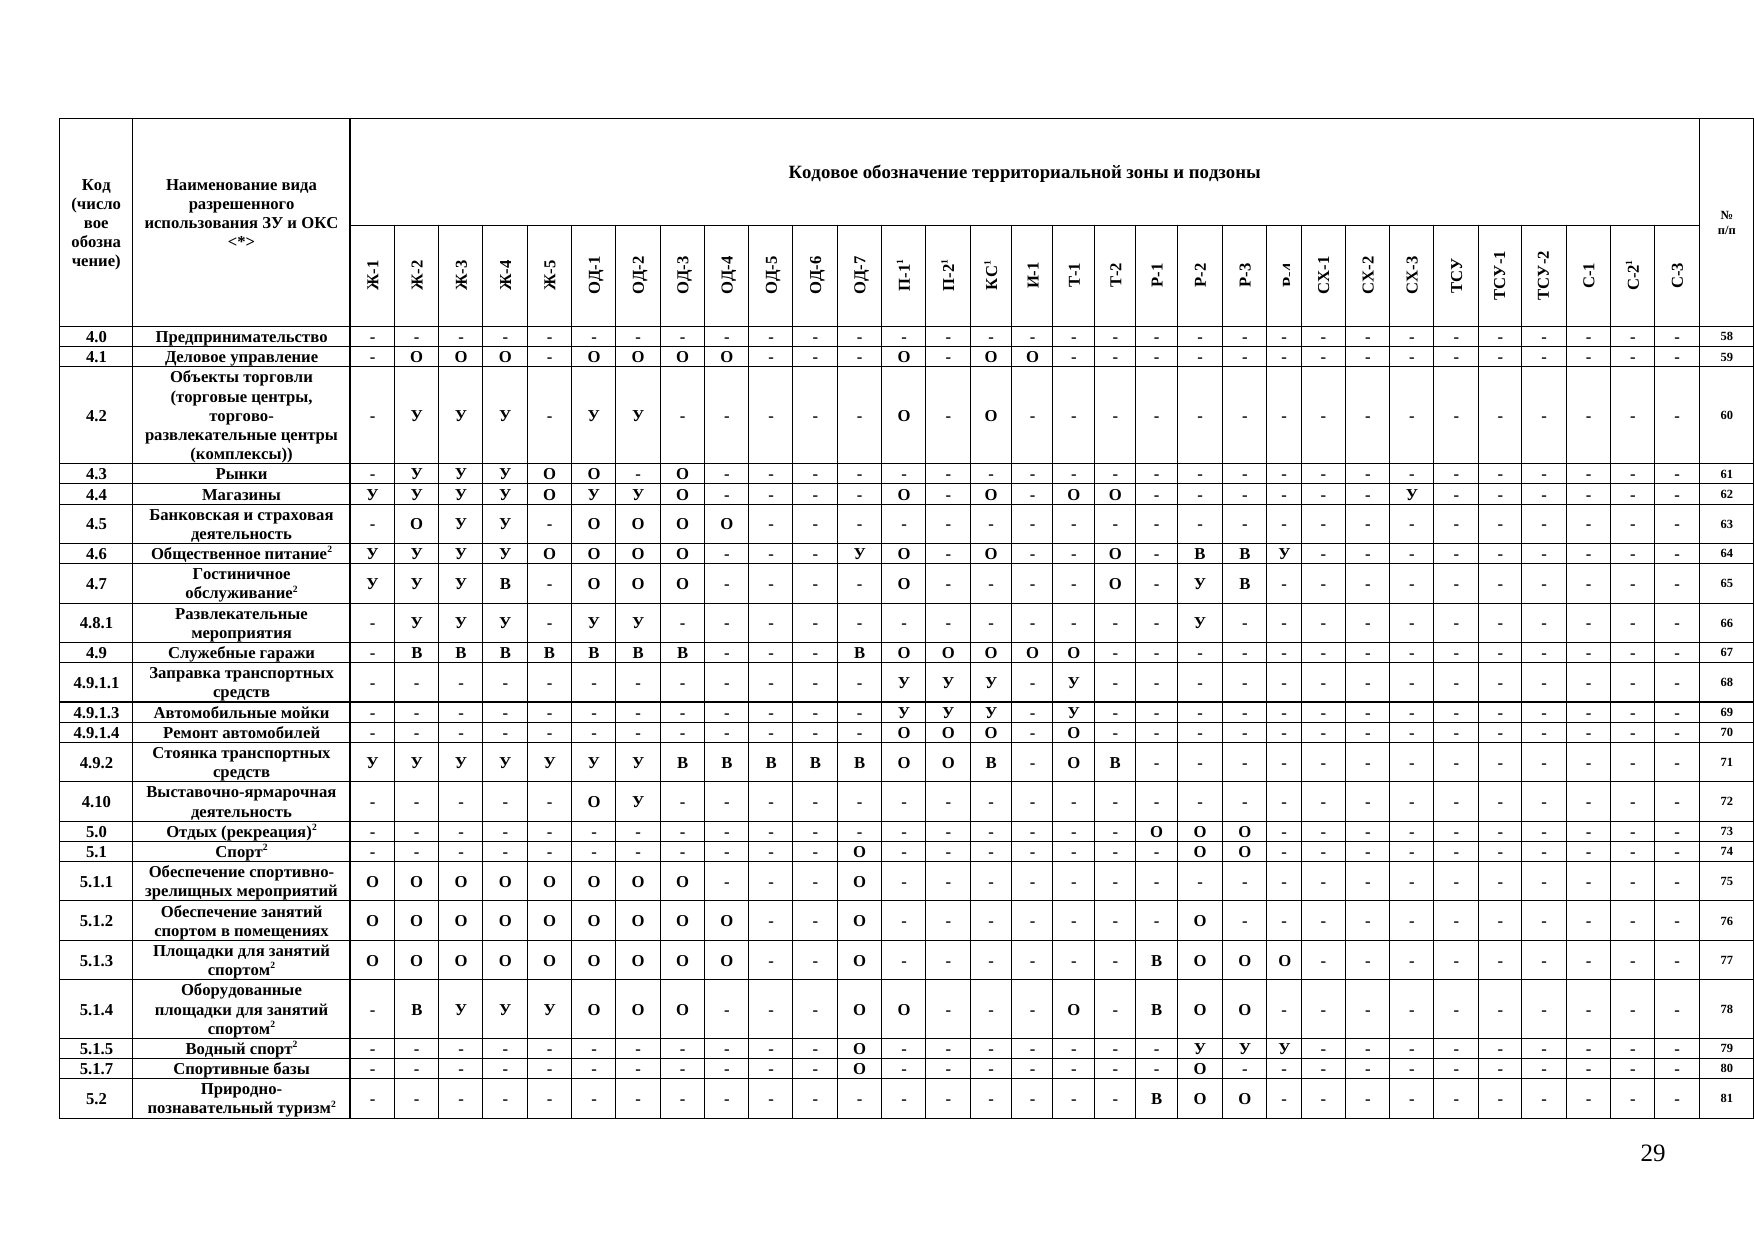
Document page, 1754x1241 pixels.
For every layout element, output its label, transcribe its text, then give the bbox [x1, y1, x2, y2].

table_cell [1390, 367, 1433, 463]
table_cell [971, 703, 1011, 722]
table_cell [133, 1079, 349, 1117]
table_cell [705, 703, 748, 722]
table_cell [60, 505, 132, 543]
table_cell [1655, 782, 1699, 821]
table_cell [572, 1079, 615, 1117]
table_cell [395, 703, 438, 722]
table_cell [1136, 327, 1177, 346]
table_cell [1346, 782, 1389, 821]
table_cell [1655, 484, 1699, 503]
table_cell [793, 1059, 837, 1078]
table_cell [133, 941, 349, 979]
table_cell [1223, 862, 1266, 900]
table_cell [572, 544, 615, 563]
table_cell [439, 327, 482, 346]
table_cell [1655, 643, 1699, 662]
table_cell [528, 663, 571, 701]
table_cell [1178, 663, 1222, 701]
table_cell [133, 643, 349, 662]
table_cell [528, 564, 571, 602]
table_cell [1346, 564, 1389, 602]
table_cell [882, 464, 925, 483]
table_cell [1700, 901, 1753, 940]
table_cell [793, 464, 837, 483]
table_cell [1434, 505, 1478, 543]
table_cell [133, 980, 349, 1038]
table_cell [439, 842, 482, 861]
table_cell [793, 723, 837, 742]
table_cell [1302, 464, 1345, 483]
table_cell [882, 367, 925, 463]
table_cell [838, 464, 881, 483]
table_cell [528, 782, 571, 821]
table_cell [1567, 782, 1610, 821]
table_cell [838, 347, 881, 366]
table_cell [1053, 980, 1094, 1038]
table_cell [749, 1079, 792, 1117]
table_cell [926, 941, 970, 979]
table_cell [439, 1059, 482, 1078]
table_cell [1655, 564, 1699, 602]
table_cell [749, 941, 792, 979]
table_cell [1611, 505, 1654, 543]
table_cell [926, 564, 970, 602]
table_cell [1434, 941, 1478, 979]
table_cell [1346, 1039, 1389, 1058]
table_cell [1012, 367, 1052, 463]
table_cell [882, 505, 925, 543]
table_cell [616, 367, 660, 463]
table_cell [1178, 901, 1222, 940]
table_header Код (числовое обозначение) [60, 119, 132, 326]
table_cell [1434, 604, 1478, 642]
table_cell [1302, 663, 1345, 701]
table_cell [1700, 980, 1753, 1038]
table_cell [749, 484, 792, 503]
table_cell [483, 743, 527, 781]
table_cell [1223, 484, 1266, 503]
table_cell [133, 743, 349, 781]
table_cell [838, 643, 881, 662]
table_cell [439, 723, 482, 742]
table_cell С-21 [1611, 226, 1654, 326]
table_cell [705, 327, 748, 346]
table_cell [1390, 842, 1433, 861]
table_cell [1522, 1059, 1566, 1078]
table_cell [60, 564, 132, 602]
table_cell ОД-4 [705, 226, 748, 326]
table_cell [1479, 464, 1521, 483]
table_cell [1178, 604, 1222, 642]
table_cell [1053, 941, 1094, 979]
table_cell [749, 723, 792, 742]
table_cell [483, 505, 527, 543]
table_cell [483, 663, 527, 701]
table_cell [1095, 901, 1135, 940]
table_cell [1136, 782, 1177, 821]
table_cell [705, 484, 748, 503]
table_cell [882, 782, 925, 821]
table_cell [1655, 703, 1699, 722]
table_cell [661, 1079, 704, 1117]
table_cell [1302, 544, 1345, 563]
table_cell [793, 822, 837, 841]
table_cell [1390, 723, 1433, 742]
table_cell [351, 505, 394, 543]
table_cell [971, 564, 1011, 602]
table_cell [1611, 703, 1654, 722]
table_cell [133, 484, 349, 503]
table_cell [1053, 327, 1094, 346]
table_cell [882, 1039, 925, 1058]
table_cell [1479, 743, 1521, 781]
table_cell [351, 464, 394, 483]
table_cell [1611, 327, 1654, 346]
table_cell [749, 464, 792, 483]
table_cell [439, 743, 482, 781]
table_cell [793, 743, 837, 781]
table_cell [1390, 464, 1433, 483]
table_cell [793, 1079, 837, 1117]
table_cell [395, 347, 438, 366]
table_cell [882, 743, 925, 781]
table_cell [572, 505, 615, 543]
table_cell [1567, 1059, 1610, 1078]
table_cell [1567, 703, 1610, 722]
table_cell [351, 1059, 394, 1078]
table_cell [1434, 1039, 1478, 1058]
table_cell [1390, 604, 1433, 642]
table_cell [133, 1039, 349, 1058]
table_cell Т-1 [1053, 226, 1094, 326]
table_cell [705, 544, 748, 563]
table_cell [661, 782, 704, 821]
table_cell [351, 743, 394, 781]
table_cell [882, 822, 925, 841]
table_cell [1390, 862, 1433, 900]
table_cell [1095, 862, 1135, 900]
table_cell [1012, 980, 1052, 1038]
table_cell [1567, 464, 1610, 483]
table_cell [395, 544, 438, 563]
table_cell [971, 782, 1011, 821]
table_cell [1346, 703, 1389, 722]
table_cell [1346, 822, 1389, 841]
table_cell П-21 [926, 226, 970, 326]
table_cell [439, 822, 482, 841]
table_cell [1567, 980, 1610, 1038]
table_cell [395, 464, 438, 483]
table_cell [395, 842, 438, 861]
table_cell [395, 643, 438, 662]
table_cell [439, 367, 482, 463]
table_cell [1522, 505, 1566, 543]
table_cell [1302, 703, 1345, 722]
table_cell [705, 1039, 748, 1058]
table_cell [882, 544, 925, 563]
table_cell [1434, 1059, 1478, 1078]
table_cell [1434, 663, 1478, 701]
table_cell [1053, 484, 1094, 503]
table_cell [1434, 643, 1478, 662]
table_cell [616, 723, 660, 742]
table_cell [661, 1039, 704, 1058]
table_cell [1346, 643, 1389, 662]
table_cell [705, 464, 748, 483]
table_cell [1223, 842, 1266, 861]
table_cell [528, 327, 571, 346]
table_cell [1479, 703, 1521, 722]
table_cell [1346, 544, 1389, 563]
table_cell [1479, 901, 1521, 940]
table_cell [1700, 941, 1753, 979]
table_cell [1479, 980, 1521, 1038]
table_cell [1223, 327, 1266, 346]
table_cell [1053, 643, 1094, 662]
table_cell СХ-2 [1346, 226, 1389, 326]
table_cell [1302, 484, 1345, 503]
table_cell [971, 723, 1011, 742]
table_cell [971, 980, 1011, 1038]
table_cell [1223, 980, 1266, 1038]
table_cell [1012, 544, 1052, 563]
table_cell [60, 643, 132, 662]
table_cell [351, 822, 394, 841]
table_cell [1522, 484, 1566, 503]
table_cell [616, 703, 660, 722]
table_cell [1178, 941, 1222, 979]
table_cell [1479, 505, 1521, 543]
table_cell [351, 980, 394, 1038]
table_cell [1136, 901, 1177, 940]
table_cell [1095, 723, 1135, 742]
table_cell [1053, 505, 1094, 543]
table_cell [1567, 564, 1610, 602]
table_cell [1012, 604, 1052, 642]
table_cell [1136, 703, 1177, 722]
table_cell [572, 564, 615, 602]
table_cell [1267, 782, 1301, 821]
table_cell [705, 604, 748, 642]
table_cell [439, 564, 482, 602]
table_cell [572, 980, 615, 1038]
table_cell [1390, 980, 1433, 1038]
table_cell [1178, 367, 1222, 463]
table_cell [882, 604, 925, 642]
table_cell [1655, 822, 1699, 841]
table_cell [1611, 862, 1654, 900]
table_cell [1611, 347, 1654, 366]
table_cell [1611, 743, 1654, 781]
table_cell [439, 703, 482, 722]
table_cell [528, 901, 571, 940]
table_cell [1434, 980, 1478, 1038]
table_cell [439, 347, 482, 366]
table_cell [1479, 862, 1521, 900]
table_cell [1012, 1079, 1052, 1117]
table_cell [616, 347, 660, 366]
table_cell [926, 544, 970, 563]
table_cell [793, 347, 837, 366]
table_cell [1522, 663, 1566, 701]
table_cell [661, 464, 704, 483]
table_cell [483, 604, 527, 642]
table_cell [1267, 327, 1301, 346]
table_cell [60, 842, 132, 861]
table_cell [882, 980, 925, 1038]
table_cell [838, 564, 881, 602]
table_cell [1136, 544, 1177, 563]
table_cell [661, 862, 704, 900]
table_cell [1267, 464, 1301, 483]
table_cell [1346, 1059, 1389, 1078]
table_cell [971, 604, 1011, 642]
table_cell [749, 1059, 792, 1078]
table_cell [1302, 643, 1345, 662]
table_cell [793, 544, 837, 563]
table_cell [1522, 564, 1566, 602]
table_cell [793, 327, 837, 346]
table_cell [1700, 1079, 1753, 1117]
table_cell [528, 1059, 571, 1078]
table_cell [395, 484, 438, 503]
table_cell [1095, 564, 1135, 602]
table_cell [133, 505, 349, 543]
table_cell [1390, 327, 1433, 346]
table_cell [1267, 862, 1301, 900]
table_cell С-1 [1567, 226, 1610, 326]
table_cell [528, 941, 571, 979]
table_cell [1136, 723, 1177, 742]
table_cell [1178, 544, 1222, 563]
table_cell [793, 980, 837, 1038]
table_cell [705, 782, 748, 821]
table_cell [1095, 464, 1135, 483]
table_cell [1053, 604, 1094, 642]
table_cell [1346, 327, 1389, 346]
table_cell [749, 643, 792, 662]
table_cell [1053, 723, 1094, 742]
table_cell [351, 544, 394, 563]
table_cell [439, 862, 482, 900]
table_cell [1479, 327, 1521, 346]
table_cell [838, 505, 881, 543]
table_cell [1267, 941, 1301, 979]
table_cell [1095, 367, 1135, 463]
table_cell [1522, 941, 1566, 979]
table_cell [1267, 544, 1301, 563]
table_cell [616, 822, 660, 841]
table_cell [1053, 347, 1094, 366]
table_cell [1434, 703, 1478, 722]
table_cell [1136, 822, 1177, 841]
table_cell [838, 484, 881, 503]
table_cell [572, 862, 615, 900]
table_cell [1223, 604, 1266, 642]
table_cell Р-3 [1223, 226, 1266, 326]
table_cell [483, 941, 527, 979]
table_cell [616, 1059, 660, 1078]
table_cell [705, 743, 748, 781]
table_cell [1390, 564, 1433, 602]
table_header № п/п [1700, 119, 1753, 326]
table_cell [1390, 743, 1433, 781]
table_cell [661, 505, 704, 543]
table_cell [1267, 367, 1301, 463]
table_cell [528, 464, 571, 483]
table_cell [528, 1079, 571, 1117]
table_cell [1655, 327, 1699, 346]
table_cell Р-4 [1267, 226, 1301, 326]
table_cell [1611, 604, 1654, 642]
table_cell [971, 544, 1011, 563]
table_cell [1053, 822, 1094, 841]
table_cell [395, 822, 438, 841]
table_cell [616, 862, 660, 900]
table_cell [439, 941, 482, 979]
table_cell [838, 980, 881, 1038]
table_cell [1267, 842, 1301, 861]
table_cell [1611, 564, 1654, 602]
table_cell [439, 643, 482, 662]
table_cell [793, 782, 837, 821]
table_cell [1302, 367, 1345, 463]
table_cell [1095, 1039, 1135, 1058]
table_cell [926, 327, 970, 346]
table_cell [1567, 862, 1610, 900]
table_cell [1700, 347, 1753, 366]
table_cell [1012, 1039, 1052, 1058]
table_cell Ж-2 [395, 226, 438, 326]
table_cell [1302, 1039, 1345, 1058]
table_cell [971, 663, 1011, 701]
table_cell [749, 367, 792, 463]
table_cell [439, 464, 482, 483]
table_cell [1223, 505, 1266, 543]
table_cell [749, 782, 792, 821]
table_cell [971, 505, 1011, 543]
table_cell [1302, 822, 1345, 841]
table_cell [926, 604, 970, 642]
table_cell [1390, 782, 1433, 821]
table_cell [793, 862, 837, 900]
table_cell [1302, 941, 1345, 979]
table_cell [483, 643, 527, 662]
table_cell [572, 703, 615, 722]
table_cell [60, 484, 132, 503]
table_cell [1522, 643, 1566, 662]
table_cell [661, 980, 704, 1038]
table_cell ТСУ-2 [1522, 226, 1566, 326]
table_cell С-3 [1655, 226, 1699, 326]
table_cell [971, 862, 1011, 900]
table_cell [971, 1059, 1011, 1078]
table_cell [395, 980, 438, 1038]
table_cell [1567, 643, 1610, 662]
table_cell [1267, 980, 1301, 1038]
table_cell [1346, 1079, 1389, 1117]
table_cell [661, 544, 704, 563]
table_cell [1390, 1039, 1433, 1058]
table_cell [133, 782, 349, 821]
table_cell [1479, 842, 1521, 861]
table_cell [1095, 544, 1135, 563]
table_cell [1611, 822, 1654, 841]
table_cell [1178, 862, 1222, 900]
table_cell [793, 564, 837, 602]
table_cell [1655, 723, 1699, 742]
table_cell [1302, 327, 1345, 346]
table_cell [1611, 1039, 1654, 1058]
table_cell ОД-7 [838, 226, 881, 326]
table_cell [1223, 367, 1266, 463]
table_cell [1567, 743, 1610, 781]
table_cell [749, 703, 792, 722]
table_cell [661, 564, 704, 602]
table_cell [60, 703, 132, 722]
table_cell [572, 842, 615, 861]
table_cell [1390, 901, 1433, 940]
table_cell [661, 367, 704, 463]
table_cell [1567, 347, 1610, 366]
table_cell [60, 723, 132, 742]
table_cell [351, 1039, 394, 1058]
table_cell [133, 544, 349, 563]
table_cell Р-2 [1178, 226, 1222, 326]
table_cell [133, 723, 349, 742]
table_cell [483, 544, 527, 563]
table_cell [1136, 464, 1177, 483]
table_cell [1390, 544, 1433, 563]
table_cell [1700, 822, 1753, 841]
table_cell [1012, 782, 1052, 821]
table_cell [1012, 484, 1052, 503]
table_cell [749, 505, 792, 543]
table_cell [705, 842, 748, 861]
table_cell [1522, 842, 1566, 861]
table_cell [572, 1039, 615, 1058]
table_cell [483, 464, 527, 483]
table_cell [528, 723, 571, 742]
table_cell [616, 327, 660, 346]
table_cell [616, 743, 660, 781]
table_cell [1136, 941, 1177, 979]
table_header Кодовое обозначение территориальной зоны и подзоны [351, 119, 1699, 224]
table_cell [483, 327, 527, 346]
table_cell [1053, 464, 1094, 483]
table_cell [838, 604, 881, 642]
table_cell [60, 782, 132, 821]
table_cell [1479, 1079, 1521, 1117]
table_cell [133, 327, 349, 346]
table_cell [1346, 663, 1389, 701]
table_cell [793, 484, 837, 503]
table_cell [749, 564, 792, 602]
table_cell ОД-1 [572, 226, 615, 326]
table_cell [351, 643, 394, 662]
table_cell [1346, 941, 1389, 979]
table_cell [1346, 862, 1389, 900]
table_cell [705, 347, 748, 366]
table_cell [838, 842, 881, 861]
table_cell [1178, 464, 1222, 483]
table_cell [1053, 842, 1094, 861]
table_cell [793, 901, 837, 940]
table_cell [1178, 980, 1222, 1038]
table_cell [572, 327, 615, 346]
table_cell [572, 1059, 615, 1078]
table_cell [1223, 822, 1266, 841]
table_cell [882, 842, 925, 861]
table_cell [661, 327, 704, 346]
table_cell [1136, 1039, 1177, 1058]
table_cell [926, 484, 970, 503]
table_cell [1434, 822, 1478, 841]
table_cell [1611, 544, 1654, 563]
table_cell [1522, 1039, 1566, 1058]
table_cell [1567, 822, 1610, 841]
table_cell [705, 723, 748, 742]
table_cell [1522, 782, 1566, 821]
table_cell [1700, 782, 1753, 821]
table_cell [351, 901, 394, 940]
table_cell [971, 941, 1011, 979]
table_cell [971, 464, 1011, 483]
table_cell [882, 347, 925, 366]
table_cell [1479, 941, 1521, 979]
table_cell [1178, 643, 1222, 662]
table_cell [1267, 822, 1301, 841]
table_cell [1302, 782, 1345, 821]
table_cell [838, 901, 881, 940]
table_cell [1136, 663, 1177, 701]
table_cell КС1 [971, 226, 1011, 326]
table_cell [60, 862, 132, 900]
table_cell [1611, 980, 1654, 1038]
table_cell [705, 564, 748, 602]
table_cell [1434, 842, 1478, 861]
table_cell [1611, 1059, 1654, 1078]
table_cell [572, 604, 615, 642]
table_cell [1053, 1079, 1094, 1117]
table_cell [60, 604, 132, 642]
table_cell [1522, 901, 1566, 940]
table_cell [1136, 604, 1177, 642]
table_cell И-1 [1012, 226, 1052, 326]
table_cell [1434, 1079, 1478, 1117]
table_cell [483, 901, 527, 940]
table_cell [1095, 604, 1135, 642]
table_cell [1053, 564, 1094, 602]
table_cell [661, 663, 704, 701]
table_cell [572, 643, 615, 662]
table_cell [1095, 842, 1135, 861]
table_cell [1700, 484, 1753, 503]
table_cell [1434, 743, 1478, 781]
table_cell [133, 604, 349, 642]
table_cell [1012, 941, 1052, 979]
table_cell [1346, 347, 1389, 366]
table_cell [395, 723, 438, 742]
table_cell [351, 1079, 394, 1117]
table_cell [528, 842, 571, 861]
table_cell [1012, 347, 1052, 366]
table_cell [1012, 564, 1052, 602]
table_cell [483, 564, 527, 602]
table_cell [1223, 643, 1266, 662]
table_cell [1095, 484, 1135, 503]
table_cell Р-1 [1136, 226, 1177, 326]
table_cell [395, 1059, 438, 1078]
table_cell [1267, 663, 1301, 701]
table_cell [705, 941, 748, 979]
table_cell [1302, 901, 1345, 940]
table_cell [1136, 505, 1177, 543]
table_cell ОД-6 [793, 226, 837, 326]
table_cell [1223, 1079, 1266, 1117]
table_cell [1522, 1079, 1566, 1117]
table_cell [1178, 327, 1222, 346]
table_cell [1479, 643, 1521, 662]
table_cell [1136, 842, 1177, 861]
table_cell Ж-4 [483, 226, 527, 326]
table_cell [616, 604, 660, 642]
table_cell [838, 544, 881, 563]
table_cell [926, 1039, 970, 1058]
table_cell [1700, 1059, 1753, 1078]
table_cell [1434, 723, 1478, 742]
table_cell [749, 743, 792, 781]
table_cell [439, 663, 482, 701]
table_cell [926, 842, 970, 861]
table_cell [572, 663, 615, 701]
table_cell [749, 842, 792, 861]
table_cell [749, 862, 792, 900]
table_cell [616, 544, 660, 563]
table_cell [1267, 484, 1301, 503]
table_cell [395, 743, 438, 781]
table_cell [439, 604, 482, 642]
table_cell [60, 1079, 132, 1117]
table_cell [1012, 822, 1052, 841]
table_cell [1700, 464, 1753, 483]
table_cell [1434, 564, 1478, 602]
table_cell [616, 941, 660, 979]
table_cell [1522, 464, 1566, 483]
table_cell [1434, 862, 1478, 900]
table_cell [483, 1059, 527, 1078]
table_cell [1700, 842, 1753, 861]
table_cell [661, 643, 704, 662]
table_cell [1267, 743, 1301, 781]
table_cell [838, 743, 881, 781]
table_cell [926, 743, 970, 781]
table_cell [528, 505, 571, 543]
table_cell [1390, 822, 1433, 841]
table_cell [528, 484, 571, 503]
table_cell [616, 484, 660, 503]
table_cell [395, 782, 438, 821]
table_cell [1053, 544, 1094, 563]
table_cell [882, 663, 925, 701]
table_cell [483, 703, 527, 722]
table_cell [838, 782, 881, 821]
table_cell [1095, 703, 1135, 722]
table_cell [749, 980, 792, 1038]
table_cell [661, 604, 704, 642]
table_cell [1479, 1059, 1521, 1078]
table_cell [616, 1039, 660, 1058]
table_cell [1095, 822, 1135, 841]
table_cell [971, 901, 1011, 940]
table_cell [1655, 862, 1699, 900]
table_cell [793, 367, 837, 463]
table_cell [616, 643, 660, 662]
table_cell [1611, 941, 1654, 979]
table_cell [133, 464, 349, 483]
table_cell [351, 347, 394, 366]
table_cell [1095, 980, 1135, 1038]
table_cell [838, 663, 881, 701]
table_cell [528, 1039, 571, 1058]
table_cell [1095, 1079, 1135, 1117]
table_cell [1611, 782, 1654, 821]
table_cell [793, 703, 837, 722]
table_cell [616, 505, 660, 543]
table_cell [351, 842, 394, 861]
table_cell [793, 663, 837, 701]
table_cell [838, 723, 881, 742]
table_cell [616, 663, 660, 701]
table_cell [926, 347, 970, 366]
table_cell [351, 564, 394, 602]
table_cell ОД-3 [661, 226, 704, 326]
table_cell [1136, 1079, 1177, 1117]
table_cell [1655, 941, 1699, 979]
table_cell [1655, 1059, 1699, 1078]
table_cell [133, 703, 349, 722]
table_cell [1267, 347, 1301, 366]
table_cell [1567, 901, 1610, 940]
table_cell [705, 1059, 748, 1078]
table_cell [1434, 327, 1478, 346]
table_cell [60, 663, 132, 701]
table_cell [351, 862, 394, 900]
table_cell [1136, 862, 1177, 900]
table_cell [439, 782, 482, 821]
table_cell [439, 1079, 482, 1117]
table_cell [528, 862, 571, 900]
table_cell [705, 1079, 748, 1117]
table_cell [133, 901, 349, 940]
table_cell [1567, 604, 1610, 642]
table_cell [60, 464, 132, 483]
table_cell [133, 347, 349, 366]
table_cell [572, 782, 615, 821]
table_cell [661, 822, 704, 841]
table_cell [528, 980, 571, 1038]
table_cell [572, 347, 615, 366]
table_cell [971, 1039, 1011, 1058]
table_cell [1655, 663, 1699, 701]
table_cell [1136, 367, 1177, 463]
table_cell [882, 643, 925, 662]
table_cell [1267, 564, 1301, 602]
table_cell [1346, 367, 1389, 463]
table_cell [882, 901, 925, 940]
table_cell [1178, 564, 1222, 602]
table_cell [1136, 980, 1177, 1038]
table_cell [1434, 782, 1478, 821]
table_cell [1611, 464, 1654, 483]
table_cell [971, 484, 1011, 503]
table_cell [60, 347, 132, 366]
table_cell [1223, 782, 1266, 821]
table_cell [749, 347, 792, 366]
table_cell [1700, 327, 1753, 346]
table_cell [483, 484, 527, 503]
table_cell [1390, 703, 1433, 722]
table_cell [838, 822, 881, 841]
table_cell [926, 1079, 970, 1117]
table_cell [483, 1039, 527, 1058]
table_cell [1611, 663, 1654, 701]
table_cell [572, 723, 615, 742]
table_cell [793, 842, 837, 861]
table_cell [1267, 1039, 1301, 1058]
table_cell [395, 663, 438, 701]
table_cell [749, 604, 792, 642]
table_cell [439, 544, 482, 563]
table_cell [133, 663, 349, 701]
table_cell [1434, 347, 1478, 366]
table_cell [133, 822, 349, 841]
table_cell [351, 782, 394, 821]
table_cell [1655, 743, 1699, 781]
table_cell ОД-5 [749, 226, 792, 326]
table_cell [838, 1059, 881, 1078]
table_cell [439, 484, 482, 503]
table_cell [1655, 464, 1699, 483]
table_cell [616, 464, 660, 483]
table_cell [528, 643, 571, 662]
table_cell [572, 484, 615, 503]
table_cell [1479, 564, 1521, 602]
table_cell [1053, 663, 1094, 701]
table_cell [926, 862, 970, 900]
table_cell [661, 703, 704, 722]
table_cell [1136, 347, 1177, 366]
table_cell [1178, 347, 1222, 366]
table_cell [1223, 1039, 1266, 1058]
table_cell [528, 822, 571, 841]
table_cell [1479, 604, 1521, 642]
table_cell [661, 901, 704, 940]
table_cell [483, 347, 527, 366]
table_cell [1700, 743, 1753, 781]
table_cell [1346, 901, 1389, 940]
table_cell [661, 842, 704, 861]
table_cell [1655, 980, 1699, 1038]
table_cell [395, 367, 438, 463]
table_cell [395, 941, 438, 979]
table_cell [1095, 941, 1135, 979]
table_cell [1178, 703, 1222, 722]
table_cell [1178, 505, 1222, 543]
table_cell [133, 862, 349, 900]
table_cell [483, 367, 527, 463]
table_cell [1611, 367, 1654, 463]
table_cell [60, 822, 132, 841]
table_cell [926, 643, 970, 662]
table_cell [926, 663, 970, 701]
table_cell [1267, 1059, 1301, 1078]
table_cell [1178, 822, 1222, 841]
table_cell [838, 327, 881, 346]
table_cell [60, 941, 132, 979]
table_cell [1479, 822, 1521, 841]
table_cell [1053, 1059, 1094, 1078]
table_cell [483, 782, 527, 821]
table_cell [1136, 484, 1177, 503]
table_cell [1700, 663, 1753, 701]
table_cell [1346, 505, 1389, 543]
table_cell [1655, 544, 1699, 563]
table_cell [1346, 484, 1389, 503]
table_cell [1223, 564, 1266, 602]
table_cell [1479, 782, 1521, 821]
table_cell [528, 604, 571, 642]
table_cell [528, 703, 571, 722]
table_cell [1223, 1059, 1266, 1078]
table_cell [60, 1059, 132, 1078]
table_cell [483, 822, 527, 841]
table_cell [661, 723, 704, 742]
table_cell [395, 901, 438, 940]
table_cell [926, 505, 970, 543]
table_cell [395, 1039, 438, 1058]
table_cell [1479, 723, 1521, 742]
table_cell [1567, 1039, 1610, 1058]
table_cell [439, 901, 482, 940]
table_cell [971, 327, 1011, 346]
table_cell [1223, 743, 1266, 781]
table_cell Т-2 [1095, 226, 1135, 326]
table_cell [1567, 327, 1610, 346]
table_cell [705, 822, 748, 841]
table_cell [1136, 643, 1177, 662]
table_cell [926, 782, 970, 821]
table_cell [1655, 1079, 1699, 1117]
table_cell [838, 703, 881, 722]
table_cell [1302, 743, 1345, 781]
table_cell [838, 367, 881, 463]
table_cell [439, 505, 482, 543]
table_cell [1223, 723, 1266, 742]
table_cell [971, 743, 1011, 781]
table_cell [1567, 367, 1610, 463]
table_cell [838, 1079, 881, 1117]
table_header Наименование вида разрешенного использования ЗУ и ОКС <*> [133, 119, 349, 326]
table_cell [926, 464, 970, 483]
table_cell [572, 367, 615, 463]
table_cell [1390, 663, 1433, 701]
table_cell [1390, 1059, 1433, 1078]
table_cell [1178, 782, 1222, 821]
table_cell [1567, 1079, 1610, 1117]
table_cell СХ-1 [1302, 226, 1345, 326]
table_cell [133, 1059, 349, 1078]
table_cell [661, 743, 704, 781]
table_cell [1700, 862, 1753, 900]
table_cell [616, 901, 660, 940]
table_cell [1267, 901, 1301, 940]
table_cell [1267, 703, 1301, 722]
table_cell Ж-1 [351, 226, 394, 326]
table_cell П-11 [882, 226, 925, 326]
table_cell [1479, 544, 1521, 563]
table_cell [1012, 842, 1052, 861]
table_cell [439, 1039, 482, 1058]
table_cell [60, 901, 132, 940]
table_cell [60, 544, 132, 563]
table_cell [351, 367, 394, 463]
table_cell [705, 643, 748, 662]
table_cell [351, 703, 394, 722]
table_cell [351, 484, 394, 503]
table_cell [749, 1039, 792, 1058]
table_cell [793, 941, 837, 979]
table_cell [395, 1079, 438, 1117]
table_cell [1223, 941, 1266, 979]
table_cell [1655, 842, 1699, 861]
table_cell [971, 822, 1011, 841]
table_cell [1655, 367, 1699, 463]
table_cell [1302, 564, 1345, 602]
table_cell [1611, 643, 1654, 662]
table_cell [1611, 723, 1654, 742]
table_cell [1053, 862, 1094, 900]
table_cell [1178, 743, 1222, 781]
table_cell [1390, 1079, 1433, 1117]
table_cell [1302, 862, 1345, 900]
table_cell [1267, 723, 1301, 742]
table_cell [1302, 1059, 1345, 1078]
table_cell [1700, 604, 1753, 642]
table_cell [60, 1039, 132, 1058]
table_cell Ж-5 [528, 226, 571, 326]
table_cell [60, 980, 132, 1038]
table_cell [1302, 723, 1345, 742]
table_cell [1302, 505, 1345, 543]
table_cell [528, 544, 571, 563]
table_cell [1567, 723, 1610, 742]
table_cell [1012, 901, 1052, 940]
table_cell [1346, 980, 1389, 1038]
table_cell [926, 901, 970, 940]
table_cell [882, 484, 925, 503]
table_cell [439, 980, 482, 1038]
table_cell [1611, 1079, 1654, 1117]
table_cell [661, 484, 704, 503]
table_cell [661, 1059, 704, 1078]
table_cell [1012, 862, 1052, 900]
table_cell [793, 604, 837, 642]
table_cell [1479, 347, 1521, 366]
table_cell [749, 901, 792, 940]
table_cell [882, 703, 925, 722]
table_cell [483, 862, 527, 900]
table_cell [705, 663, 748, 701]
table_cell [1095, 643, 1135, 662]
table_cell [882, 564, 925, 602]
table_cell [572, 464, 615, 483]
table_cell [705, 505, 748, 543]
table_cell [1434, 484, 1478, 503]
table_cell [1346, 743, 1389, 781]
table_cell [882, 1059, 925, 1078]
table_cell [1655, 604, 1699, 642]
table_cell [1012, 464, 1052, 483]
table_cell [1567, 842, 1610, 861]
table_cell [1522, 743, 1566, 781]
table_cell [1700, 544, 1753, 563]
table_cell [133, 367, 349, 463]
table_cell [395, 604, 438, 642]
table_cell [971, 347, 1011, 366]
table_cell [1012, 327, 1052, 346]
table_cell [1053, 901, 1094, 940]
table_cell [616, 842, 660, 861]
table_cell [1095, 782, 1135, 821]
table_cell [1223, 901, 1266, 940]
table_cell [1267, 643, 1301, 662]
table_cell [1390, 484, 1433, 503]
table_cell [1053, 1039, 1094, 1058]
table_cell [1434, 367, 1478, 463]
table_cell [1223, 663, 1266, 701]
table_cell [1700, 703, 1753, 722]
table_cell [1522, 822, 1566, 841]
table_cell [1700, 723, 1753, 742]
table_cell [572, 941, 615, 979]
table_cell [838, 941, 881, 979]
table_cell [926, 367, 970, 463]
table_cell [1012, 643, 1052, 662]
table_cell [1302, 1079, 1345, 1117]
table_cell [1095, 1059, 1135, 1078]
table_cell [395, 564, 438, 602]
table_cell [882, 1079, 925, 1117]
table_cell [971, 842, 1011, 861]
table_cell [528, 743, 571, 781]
table_cell СХ-3 [1390, 226, 1433, 326]
table_cell ТСУ-1 [1479, 226, 1521, 326]
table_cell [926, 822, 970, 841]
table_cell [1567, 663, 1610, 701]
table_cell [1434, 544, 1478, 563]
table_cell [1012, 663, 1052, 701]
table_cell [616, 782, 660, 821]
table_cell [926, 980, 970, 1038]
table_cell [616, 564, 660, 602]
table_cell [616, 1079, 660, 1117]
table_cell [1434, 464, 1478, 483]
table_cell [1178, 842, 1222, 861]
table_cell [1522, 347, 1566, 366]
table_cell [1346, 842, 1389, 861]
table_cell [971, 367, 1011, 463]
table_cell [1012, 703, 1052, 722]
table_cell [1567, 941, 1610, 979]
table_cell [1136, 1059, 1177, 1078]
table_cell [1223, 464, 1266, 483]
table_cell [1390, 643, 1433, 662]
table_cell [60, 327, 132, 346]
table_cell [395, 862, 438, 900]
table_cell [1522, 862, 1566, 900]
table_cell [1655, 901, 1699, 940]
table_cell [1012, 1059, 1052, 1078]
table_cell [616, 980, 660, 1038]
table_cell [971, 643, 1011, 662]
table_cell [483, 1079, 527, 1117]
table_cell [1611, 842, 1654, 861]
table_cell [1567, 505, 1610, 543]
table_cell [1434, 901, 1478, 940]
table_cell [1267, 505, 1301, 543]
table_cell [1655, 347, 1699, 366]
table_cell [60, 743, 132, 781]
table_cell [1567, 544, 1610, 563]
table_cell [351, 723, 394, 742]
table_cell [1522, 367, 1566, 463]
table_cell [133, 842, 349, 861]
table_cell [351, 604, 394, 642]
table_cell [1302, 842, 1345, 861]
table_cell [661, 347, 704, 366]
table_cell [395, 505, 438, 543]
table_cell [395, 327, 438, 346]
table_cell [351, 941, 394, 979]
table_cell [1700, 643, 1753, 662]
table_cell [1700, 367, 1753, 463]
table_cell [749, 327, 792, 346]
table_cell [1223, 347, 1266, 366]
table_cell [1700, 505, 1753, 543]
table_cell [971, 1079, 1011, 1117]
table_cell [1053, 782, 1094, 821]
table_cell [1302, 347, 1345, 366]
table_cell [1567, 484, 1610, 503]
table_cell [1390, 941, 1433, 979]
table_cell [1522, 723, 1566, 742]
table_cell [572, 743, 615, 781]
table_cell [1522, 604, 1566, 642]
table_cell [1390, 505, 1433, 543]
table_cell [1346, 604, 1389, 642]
table_cell ОД-2 [616, 226, 660, 326]
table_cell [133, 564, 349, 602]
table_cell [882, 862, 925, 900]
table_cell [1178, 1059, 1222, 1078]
table_cell Ж-3 [439, 226, 482, 326]
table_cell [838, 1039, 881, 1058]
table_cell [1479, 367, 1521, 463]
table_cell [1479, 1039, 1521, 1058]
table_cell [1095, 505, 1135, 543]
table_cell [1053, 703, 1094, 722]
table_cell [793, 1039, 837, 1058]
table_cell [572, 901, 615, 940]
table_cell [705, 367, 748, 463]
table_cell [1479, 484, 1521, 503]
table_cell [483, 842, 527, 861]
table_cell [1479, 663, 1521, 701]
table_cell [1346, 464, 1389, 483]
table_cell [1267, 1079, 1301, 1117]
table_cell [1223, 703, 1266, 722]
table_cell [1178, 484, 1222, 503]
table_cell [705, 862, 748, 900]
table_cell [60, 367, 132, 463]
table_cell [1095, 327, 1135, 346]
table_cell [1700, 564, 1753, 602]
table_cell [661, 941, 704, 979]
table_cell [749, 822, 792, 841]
table_cell ТСУ [1434, 226, 1478, 326]
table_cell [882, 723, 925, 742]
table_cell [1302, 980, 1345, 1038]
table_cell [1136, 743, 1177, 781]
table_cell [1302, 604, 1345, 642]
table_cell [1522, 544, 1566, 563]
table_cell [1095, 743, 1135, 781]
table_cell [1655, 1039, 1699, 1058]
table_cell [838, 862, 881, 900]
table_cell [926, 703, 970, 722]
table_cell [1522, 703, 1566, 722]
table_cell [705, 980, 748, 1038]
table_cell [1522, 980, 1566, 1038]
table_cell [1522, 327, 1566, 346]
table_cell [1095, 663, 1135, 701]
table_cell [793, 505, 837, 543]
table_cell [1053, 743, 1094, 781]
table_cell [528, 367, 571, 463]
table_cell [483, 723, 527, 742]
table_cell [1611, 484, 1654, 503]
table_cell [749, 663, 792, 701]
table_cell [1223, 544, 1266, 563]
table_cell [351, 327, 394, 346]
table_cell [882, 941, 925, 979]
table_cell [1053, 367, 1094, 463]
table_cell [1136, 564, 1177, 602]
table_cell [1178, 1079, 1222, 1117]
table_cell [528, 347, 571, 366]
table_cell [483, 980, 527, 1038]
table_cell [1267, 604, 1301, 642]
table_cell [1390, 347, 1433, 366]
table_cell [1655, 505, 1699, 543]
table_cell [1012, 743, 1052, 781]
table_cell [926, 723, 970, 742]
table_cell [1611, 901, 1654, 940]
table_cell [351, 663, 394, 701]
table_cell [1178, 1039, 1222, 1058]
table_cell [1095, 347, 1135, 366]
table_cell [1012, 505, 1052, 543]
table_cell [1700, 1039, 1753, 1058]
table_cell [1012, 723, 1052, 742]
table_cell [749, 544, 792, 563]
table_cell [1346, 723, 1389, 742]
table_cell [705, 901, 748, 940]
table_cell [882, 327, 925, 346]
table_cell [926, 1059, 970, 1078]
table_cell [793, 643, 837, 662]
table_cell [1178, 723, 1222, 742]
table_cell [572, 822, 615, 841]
